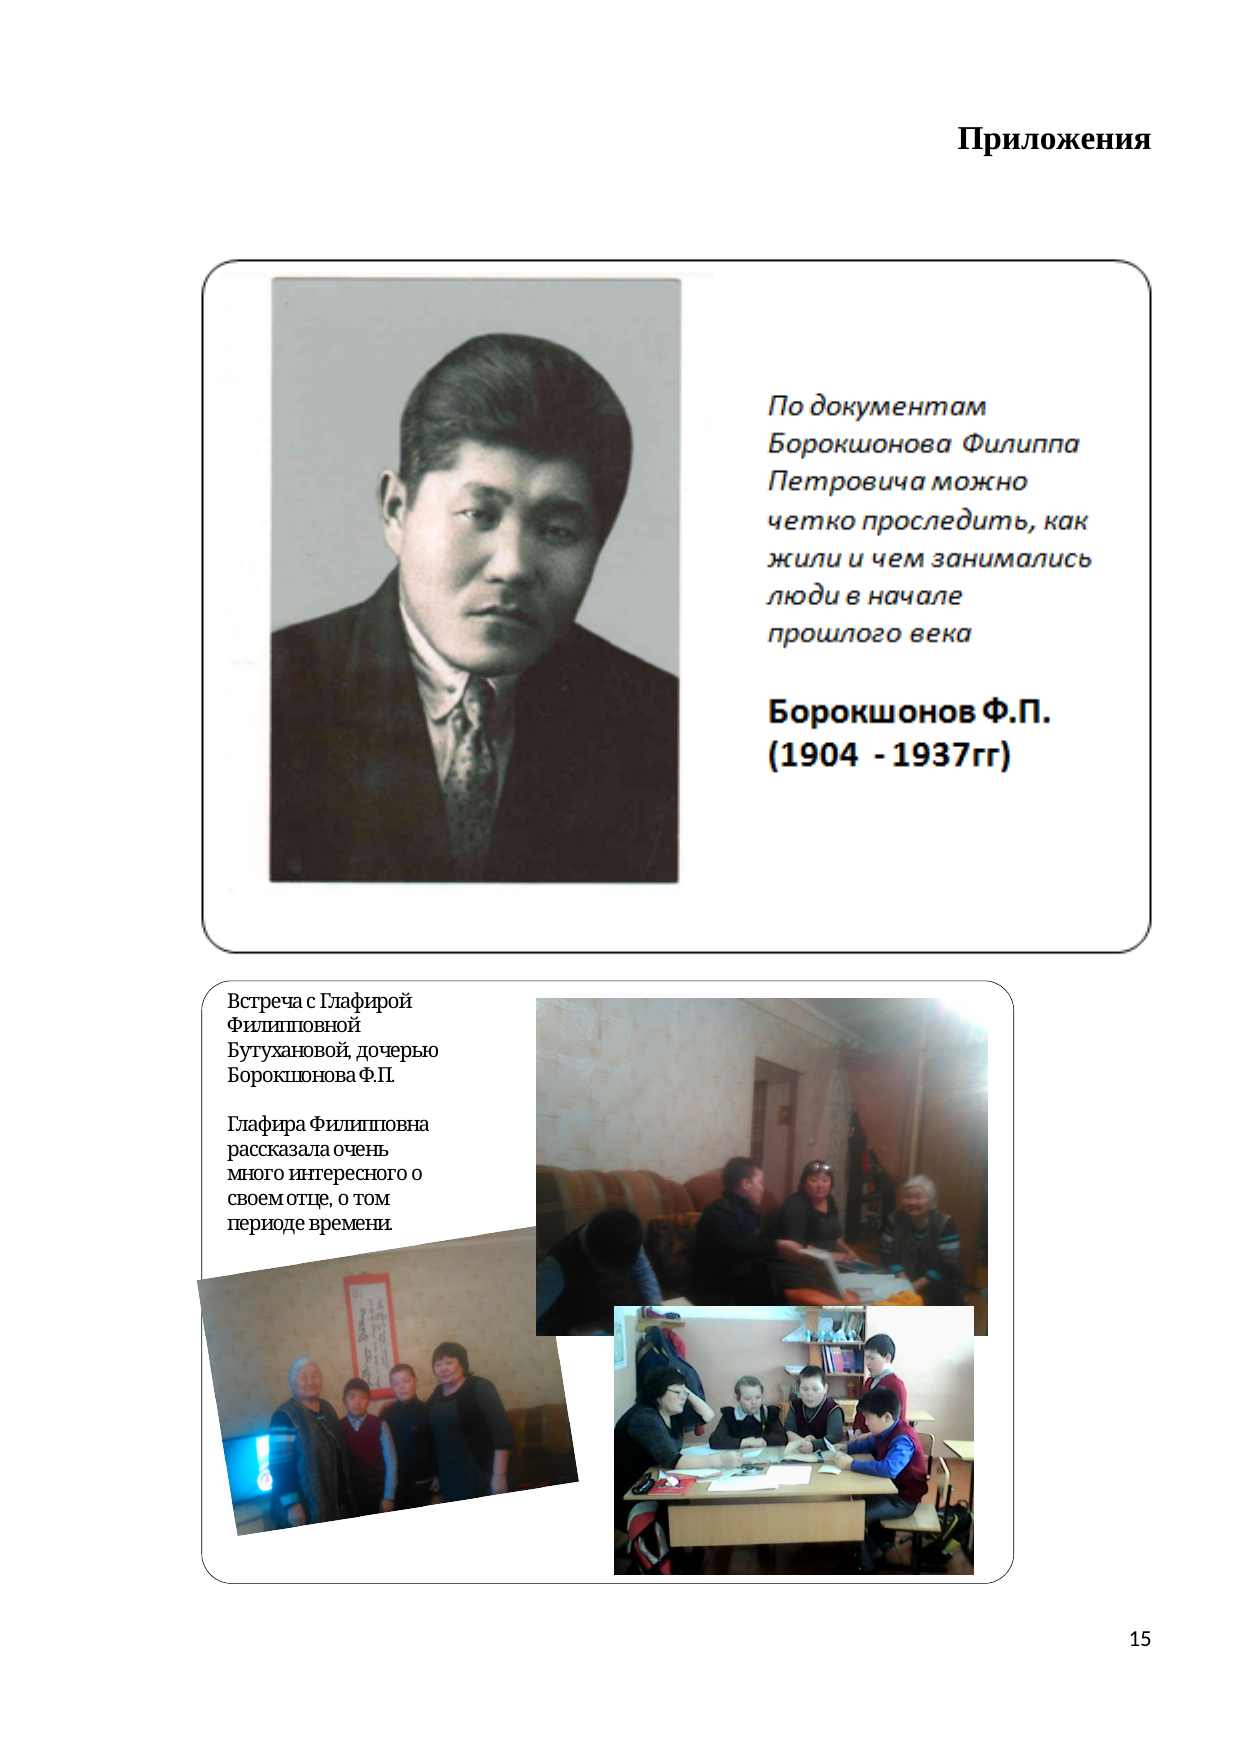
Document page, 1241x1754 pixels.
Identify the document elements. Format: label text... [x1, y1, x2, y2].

picture [196, 252, 1156, 962]
list Приложения [177, 118, 1152, 156]
